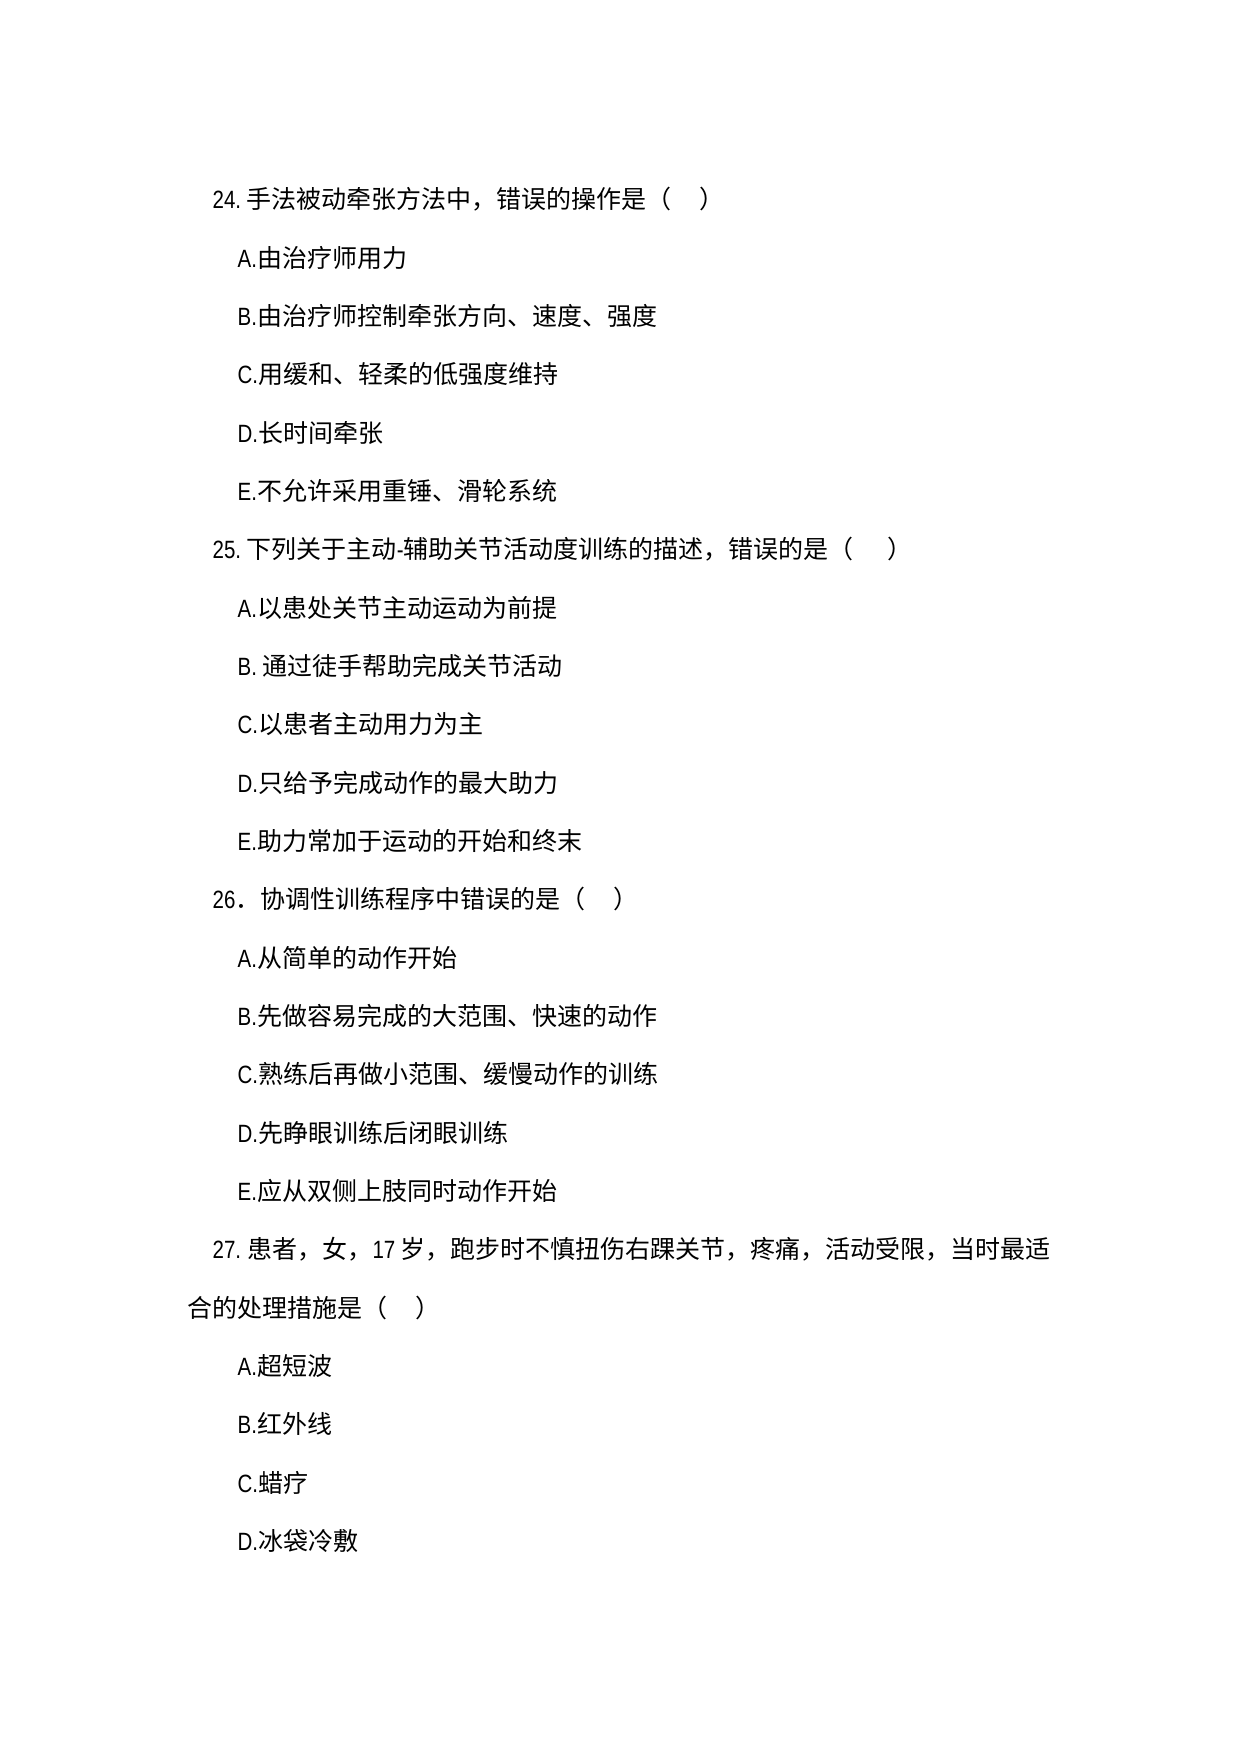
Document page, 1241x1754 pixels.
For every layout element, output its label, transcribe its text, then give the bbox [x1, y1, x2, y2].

text 24. 手法被动牵张方法中，错误的操作是（ ） [187, 162, 1053, 220]
text A.从简单的动作开始 [187, 920, 1053, 979]
text D.冰袋冷敷 [187, 1504, 1053, 1562]
text B.由治疗师控制牵张方向、速度、强度 [187, 279, 1053, 337]
text E.不允许采用重锤、滑轮系统 [187, 454, 1053, 512]
text C.以患者主动用力为主 [187, 687, 1053, 745]
text D.先睁眼训练后闭眼训练 [187, 1095, 1053, 1154]
text 26．协调性训练程序中错误的是（ ） [187, 862, 1053, 920]
text 27. 患者，女，17岁，跑步时不慎扭伤右踝关节，疼痛，活动受限，当时最适合的处理措施是（ ） [187, 1212, 1053, 1329]
text A.以患处关节主动运动为前提 [187, 570, 1053, 629]
text C.用缓和、轻柔的低强度维持 [187, 337, 1053, 395]
text B.红外线 [187, 1387, 1053, 1445]
text D.只给予完成动作的最大助力 [187, 745, 1053, 804]
text A.由治疗师用力 [187, 220, 1053, 279]
text B. 通过徒手帮助完成关节活动 [187, 629, 1053, 687]
text 25. 下列关于主动-辅助关节活动度训练的描述，错误的是（ ） [187, 512, 1053, 570]
text B.先做容易完成的大范围、快速的动作 [187, 979, 1053, 1037]
text D.长时间牵张 [187, 395, 1053, 454]
text A.超短波 [187, 1329, 1053, 1387]
text E.应从双侧上肢同时动作开始 [187, 1154, 1053, 1212]
text E.助力常加于运动的开始和终末 [187, 804, 1053, 862]
text C.熟练后再做小范围、缓慢动作的训练 [187, 1037, 1053, 1095]
text C.蜡疗 [187, 1445, 1053, 1504]
